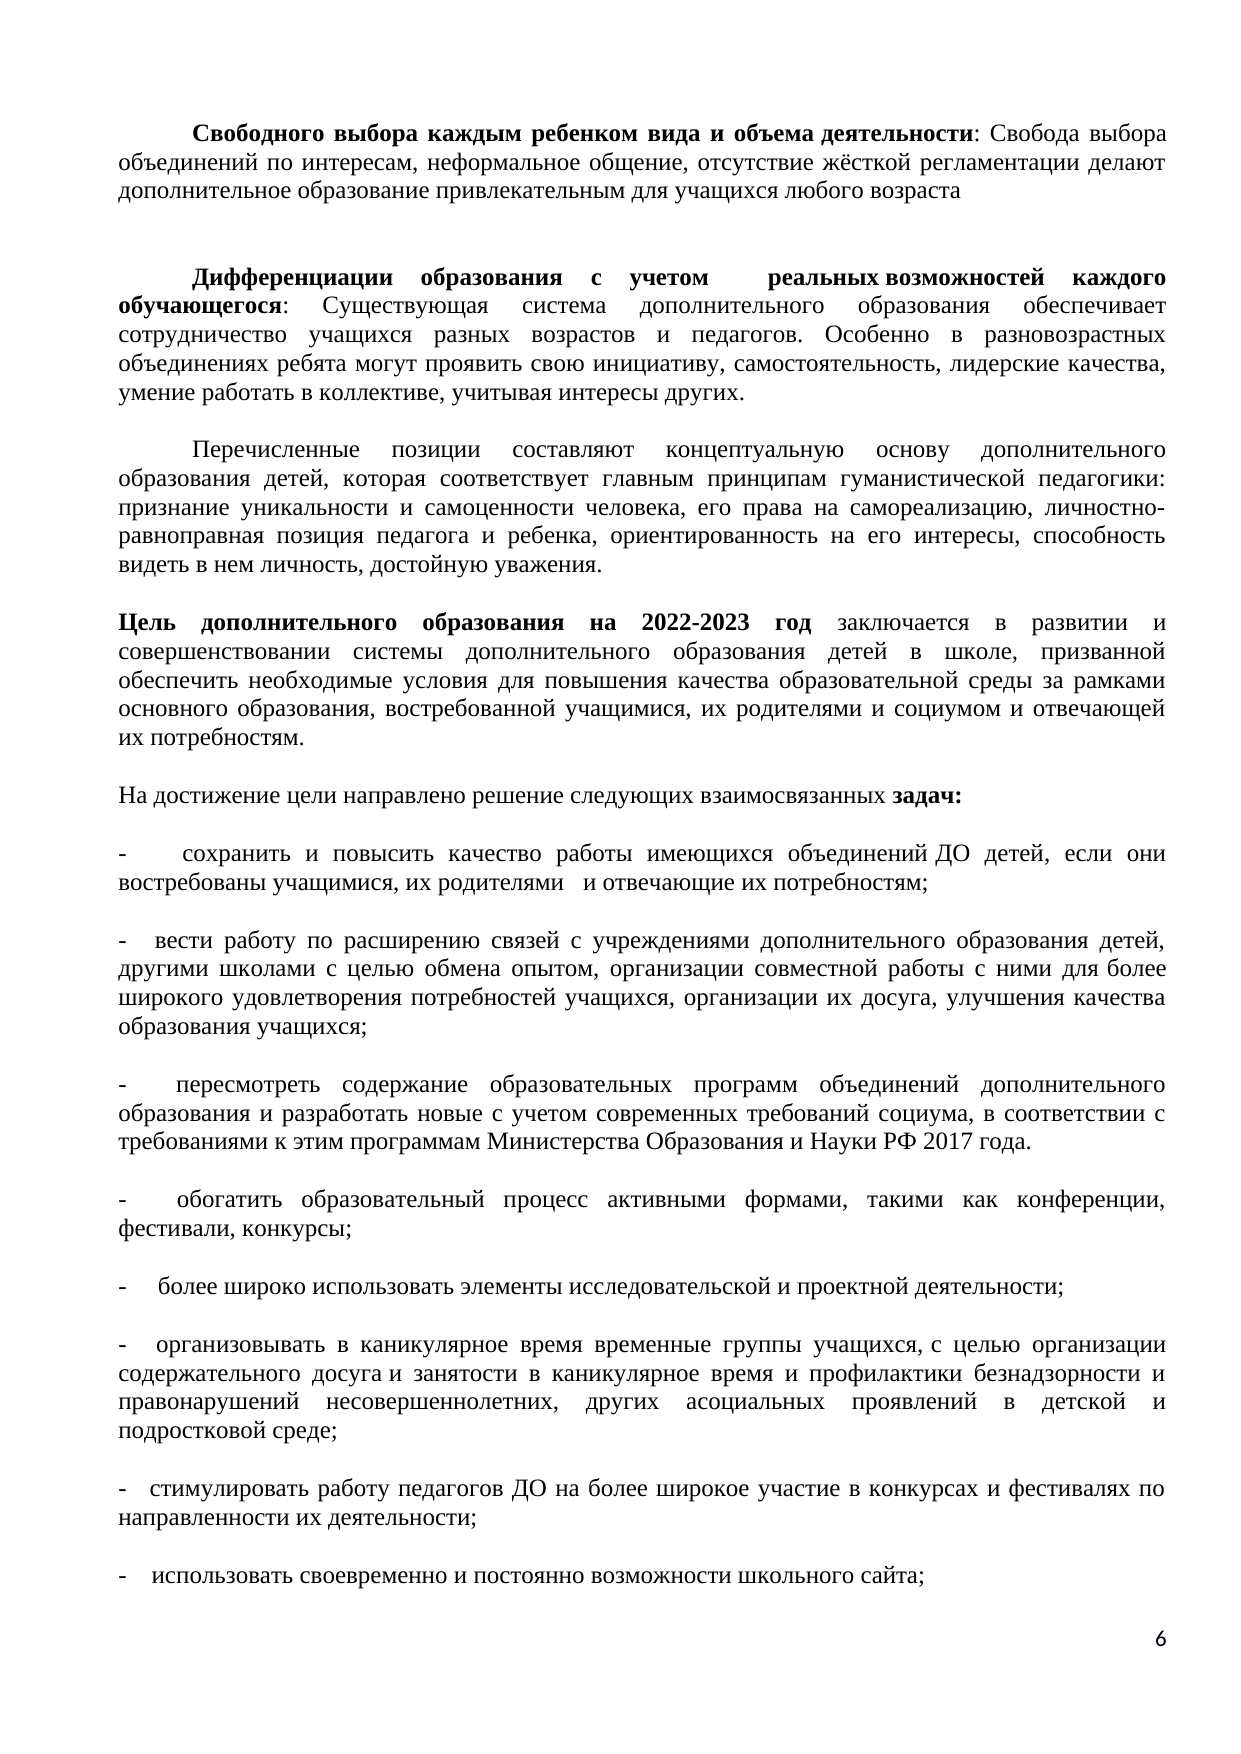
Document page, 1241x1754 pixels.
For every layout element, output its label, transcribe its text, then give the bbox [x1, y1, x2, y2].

text - стимулировать работу педагогов ДО на более широкое участие в конкурсах и фестивалях по направленности их деятельности; [118, 1473, 1167, 1531]
text - использовать своевременно и постоянно возможности школьного сайта; [118, 1560, 1167, 1588]
text На достижение цели направлено решение следующих взаимосвязанных задач: [118, 780, 1167, 809]
text - сохранить и повысить качество работы имеющихся объединений ДО детей, если они востребованы учащимися, их родителями и отвечающие их потребностям; [118, 838, 1167, 896]
text Цель дополнительного образования на 2022-2023 год заключается в развитии и совершенствовании системы дополнительного образования детей в школе, призванной обеспечить необходимые условия для повышения качества образовательной среды за рамками основного образования, востребованной учащимися, их родителями и социумом и отвечающей их потребностям. [118, 607, 1167, 751]
text - более широко использовать элементы исследовательской и проектной деятельности; [118, 1271, 1167, 1300]
text - обогатить образовательный процесс активными формами, такими как конференции, фестивали, конкурсы; [118, 1184, 1167, 1242]
text Перечисленные позиции составляют концептуальную основу дополнительного образования детей, которая соответствует главным принципам гуманистической педагогики: признание уникальности и самоценности человека, его права на самореализацию, личностно-равноправная позиция педагога и ребенка, ориентированность на его интересы, способность видеть в нем личность, достойную уважения. [118, 434, 1167, 578]
text Свободного выбора каждым ребенком вида и объема деятельности: Свобода выбора объединений по интересам, неформальное общение, отсутствие жёсткой регламентации делают дополнительное образование привлекательным для учащихся любого возраста [118, 118, 1167, 204]
text - организовывать в каникулярное время временные группы учащихся, с целью организации содержательного досуга и занятости в каникулярное время и профилактики безнадзорности и правонарушений несовершеннолетних, других асоциальных проявлений в детской и подростковой среде; [118, 1329, 1167, 1444]
text - пересмотреть содержание образовательных программ объединений дополнительного образования и разработать новые с учетом современных требований социума, в соответствии с требованиями к этим программам Министерства Образования и Науки РФ 2017 года. [118, 1069, 1167, 1155]
text - вести работу по расширению связей с учреждениями дополнительного образования детей, другими школами с целью обмена опытом, организации совместной работы с ними для более широкого удовлетворения потребностей учащихся, организации их досуга, улучшения качества образования учащихся; [118, 925, 1167, 1040]
text Дифференциации образования с учетом реальных возможностей каждого обучающегося: Существующая система дополнительного образования обеспечивает сотрудничество учащихся разных возрастов и педагогов. Особенно в разновозрастных объединениях ребята могут проявить свою инициативу, самостоятельность, лидерские качества, умение работать в коллективе, учитывая интересы других. [118, 262, 1167, 406]
